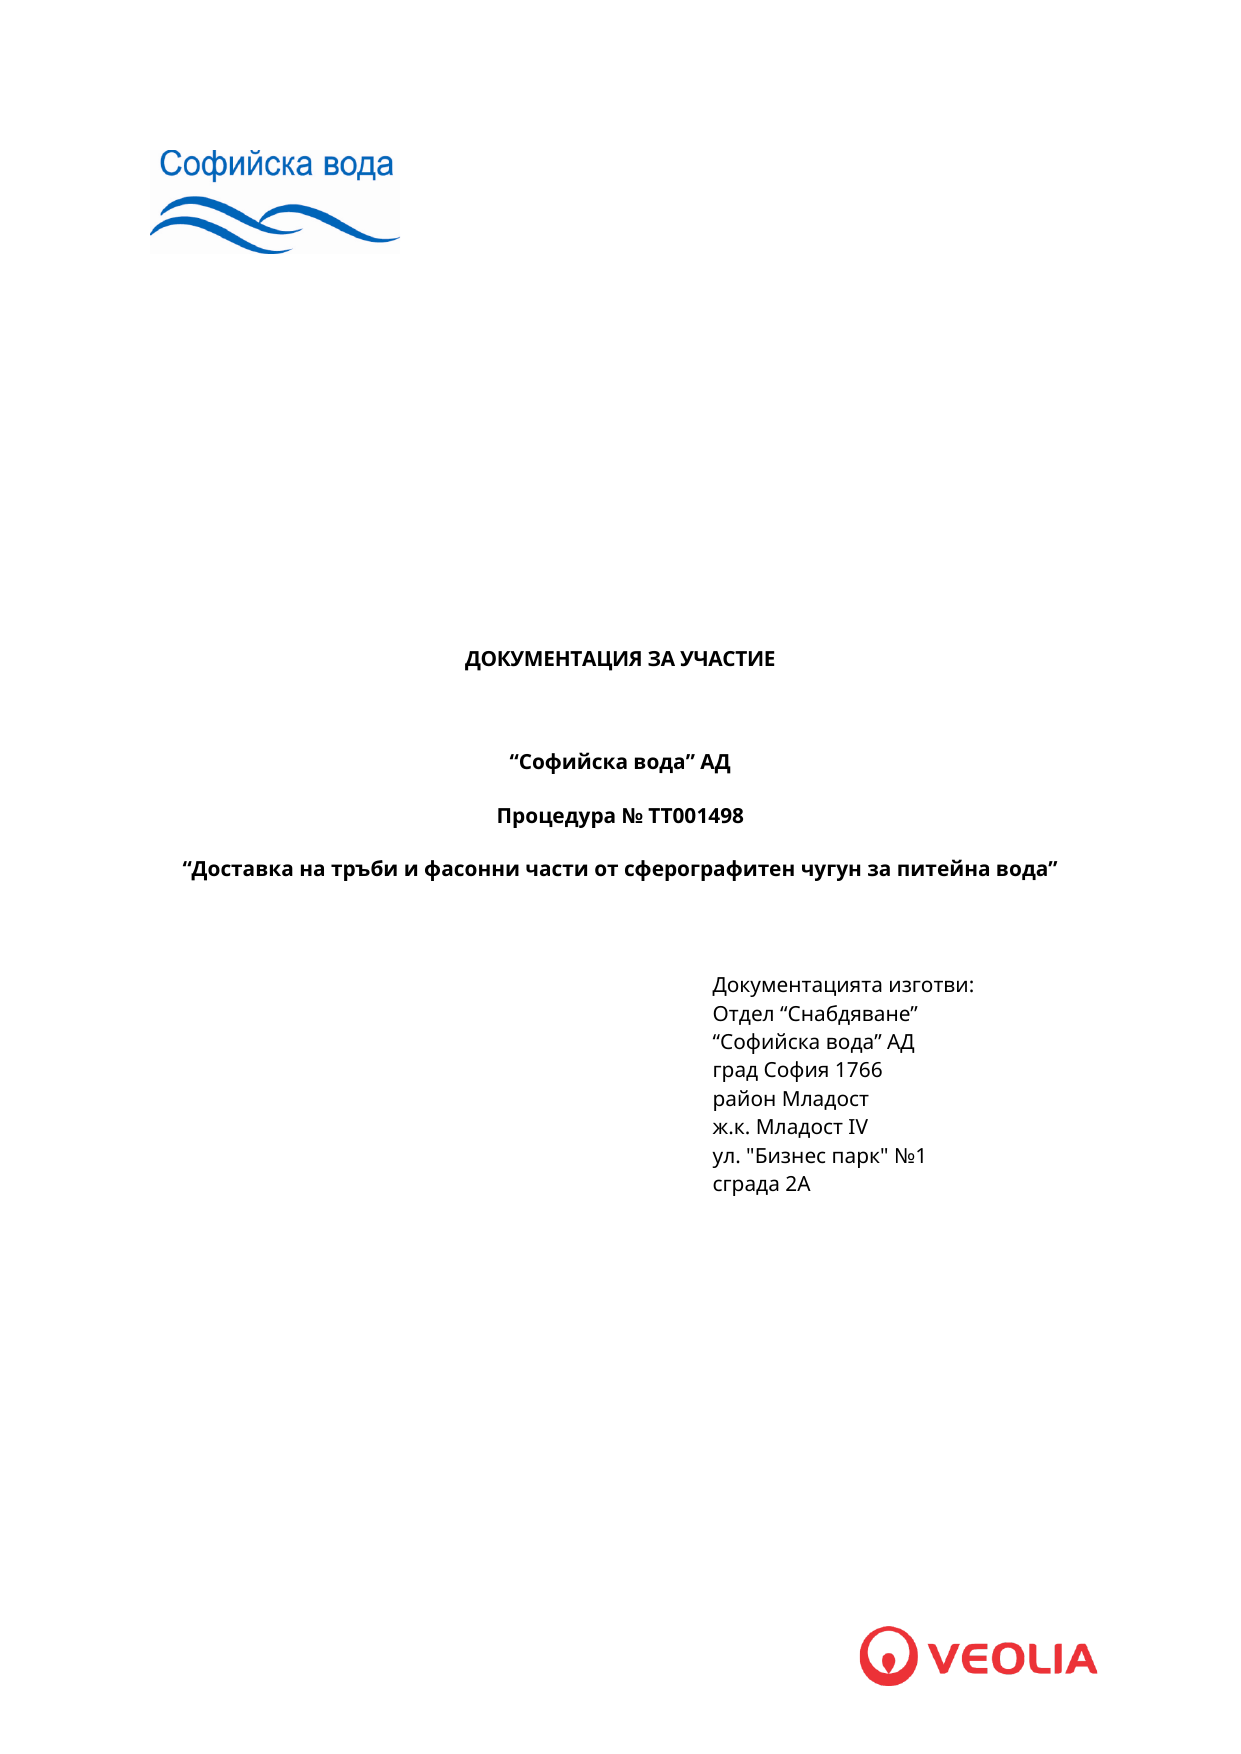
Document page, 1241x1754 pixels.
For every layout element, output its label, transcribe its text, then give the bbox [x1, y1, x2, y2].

picture [859, 1626, 1098, 1686]
text “Софийска вода” АД [656, 1027, 1090, 1056]
text Процедура № TT001498 [150, 801, 1090, 829]
text “Доставка на тръби и фасонни части от сферографитен чугун за питейна вода” [150, 854, 1090, 883]
text “Софийска вода” АД [150, 747, 1090, 776]
text Отдел “Снабдяване” [656, 999, 1090, 1027]
text град София 1766 [656, 1056, 1090, 1084]
picture [150, 150, 400, 254]
text ДОКУМЕНТАЦИЯ ЗА УЧАСТИЕ [150, 644, 1090, 672]
text ж.к. Младост ІV [656, 1112, 1090, 1141]
text район Младост [656, 1084, 1090, 1112]
text ул. "Бизнес парк" №1 [656, 1141, 1090, 1169]
text Документацията изготви: [712, 970, 1090, 999]
text сграда 2А [656, 1169, 1090, 1198]
